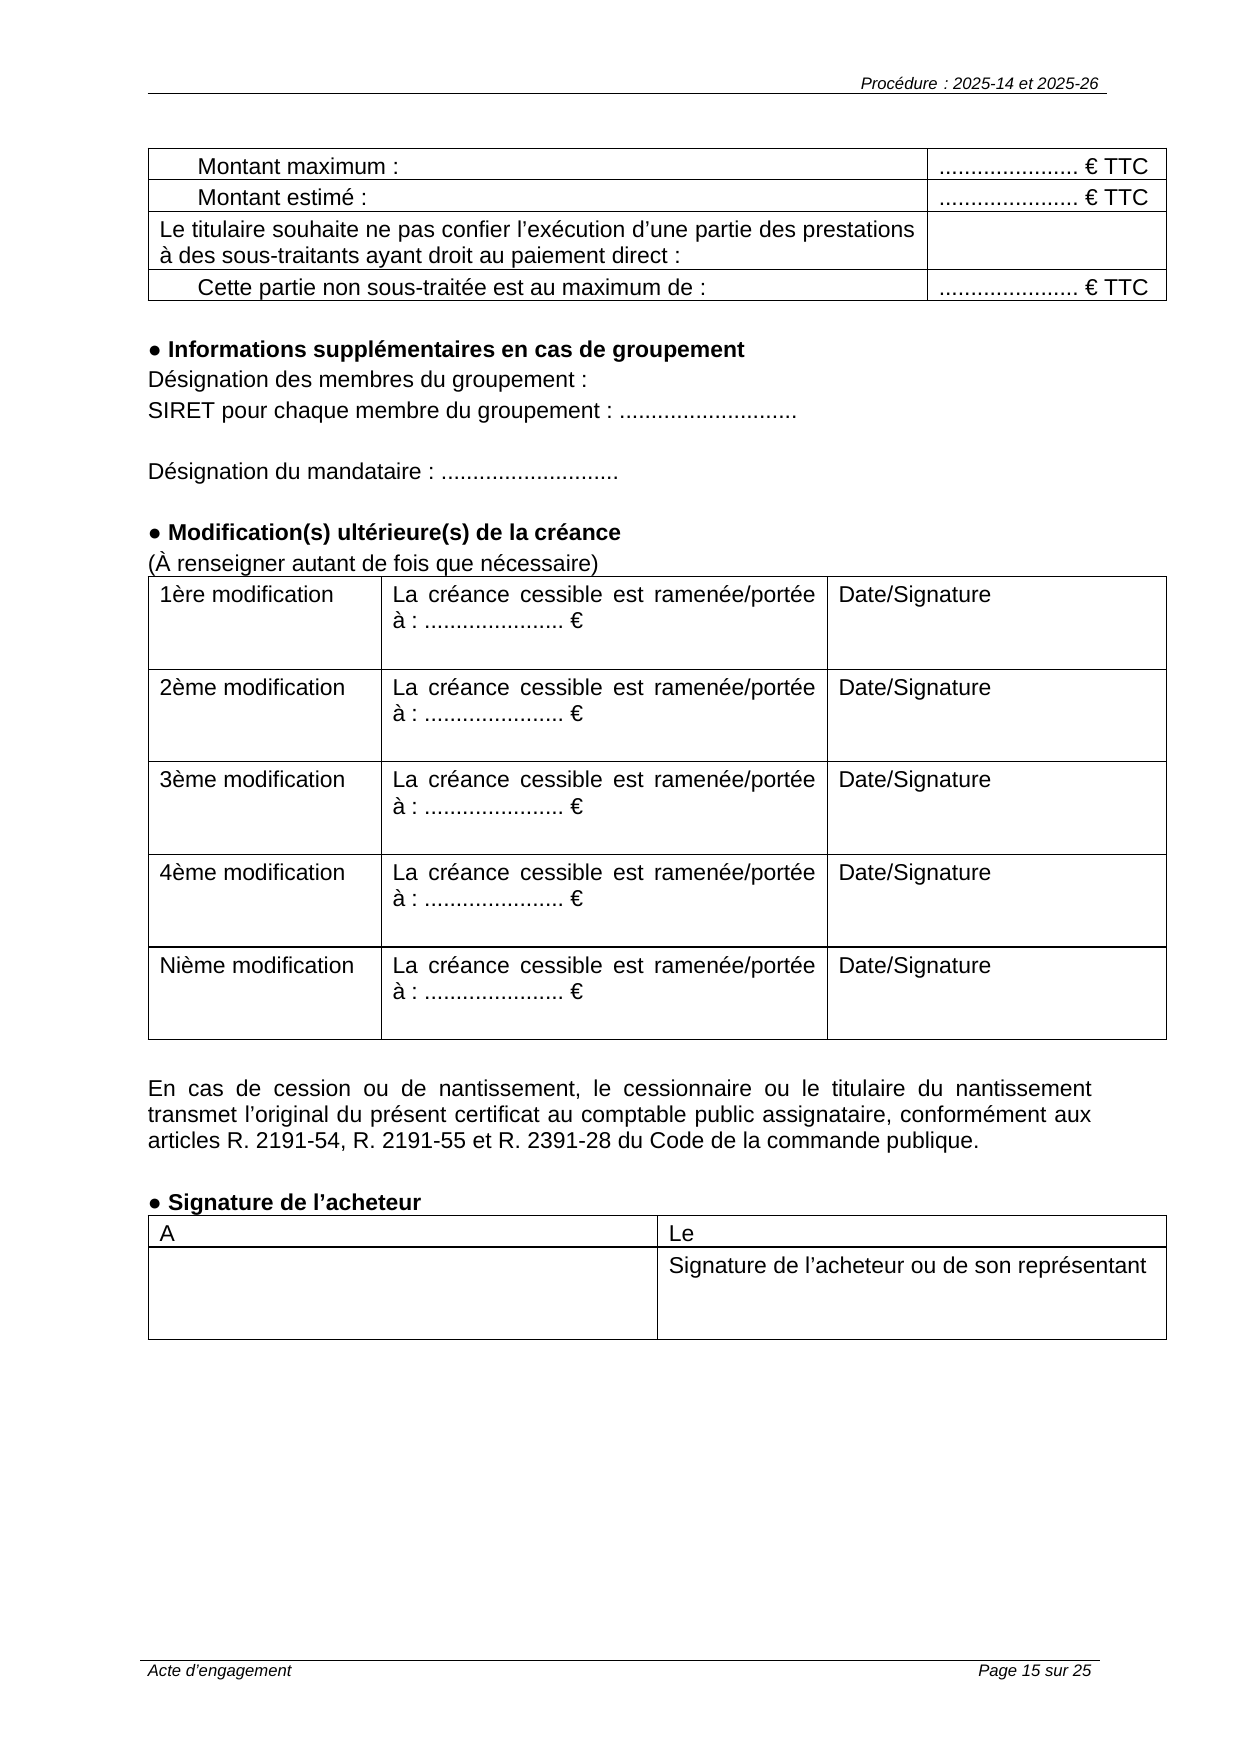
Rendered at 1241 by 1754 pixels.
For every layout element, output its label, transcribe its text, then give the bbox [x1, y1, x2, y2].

table_cell 4ème modification [149, 855, 381, 946]
table_cell Montant maximum : [149, 149, 927, 179]
text (À renseigner autant de fois que nécessaire) [148, 549, 1093, 576]
table_cell ...................... € TTC [928, 270, 1166, 300]
text Désignation du mandataire : ............................ [148, 458, 1093, 484]
text ● Signature de l’acheteur [148, 1188, 1093, 1215]
text ● Informations supplémentaires en cas de groupement [148, 336, 1093, 362]
table_cell Nième modification [149, 948, 381, 1039]
text Désignation des membres du groupement : [148, 366, 1093, 393]
table_cell Date/Signature [828, 762, 1166, 854]
table_cell La créance cessible est ramenée/portée à : ...................... € [382, 762, 827, 854]
table_cell Le titulaire souhaite ne pas confier l’exécution d’une partie des prestations à des sous-traitants ayant droit au paiement direct : [149, 212, 927, 269]
table_cell Signature de l’acheteur ou de son représentant [658, 1248, 1166, 1339]
table_cell Montant estimé : [149, 180, 927, 211]
text SIRET pour chaque membre du groupement : ............................ [148, 397, 1093, 423]
table_cell Date/Signature [828, 948, 1166, 1039]
table_header A [149, 1216, 657, 1246]
table_cell Date/Signature [828, 670, 1166, 761]
table_cell ...................... € TTC [928, 180, 1166, 211]
table_cell [149, 1248, 657, 1339]
table_cell Date/Signature [828, 855, 1166, 946]
table_cell La créance cessible est ramenée/portée à : ...................... € [382, 948, 827, 1039]
table_cell La créance cessible est ramenée/portée à : ...................... € [382, 855, 827, 946]
table_header La créance cessible est ramenée/portée à : ...................... € [382, 577, 827, 668]
table_header Le [658, 1216, 1166, 1246]
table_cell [928, 149, 1166, 179]
table_cell La créance cessible est ramenée/portée à : ...................... € [382, 670, 827, 761]
table_cell 2ème modification [149, 670, 381, 761]
table_header 1ère modification [149, 577, 381, 668]
table_cell 3ème modification [149, 762, 381, 854]
table_header Date/Signature [828, 577, 1166, 668]
text ● Modification(s) ultérieure(s) de la créance [148, 519, 1093, 545]
table_cell [928, 212, 1166, 269]
text En cas de cession ou de nantissement, le cessionnaire ou le titulaire du nantissement transmet l’original du présent certificat au comptable public assignataire, conformément aux articles R. 2191-54, R. 2191-55 et R. 2391-28 du Code de la commande publique. [148, 1075, 1093, 1154]
table_cell Cette partie non sous-traitée est au maximum de : [149, 270, 927, 300]
